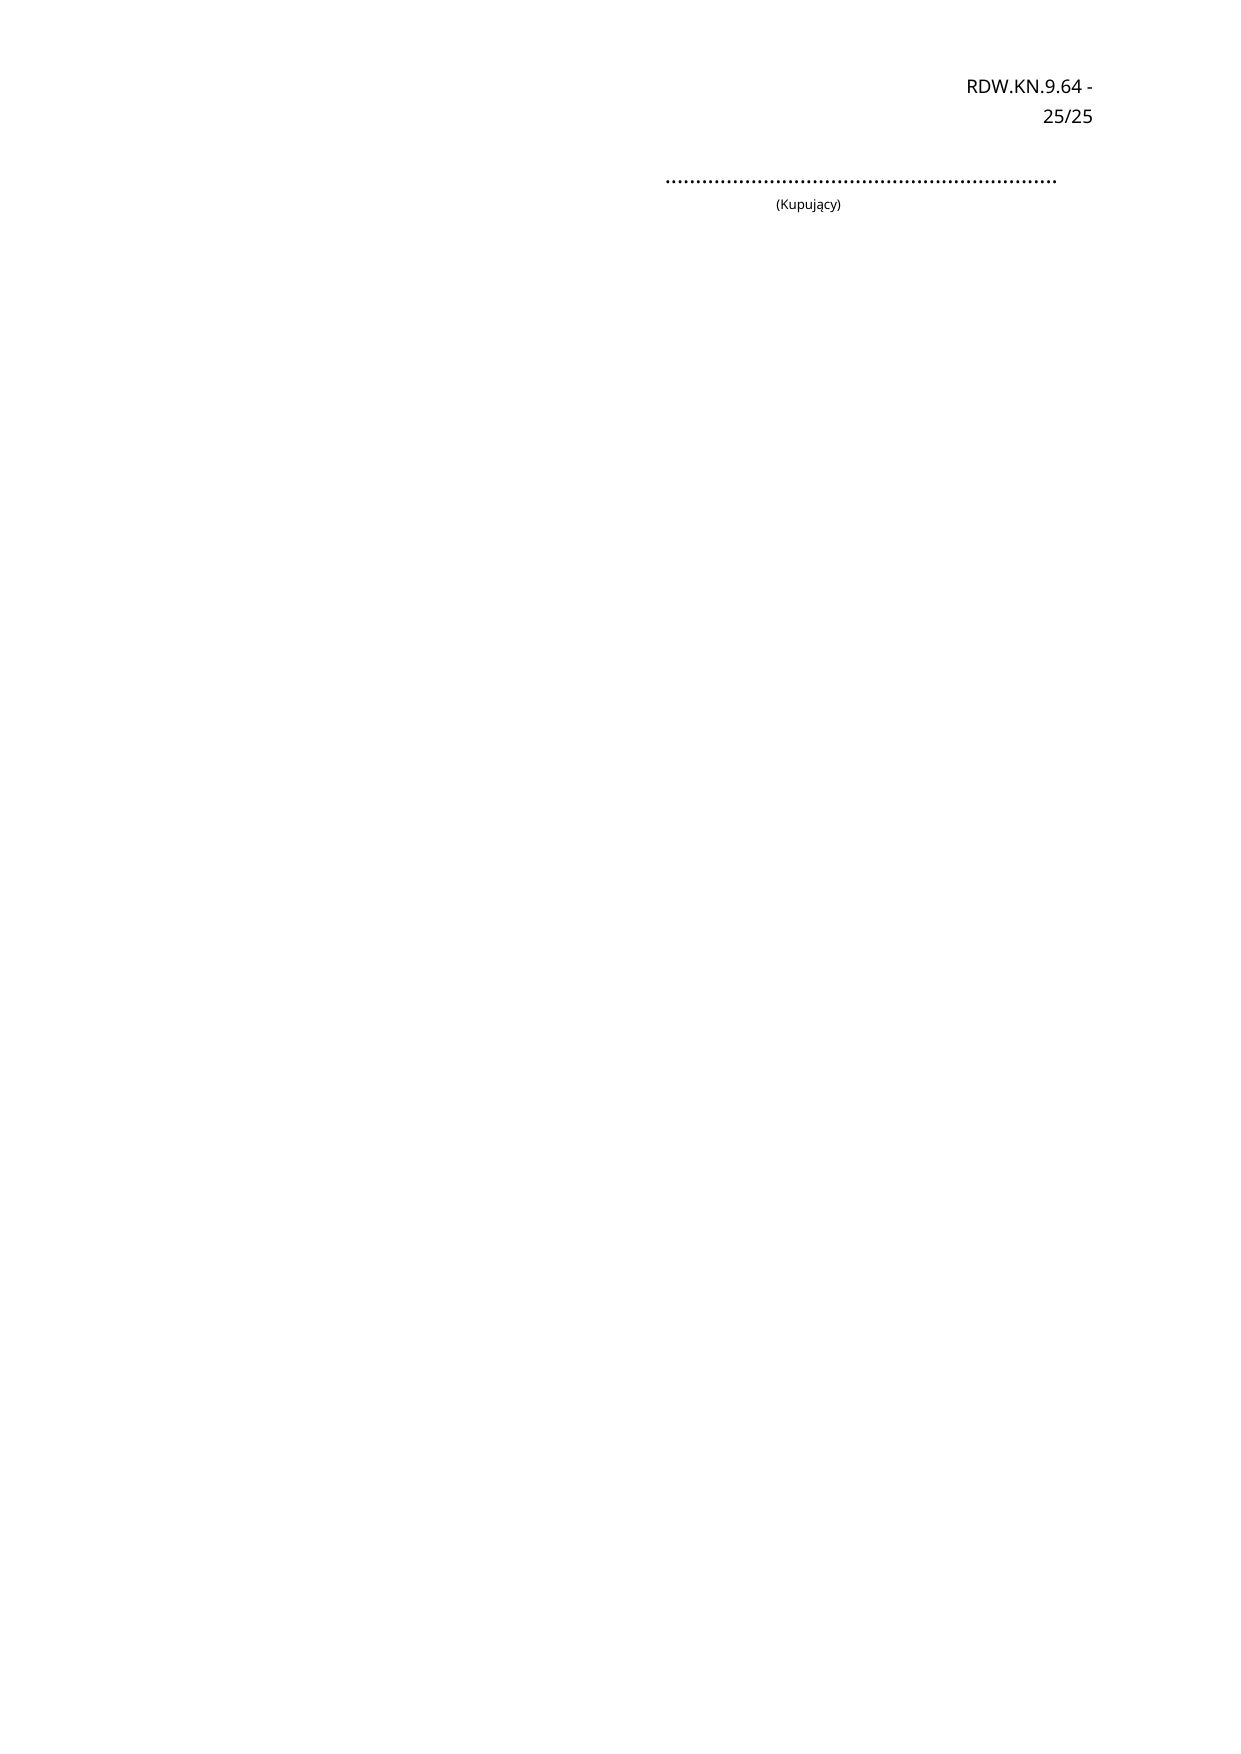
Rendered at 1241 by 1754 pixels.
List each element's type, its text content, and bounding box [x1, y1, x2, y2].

text ................................................................ [620, 159, 1093, 191]
text (Kupujący) [694, 195, 1093, 226]
